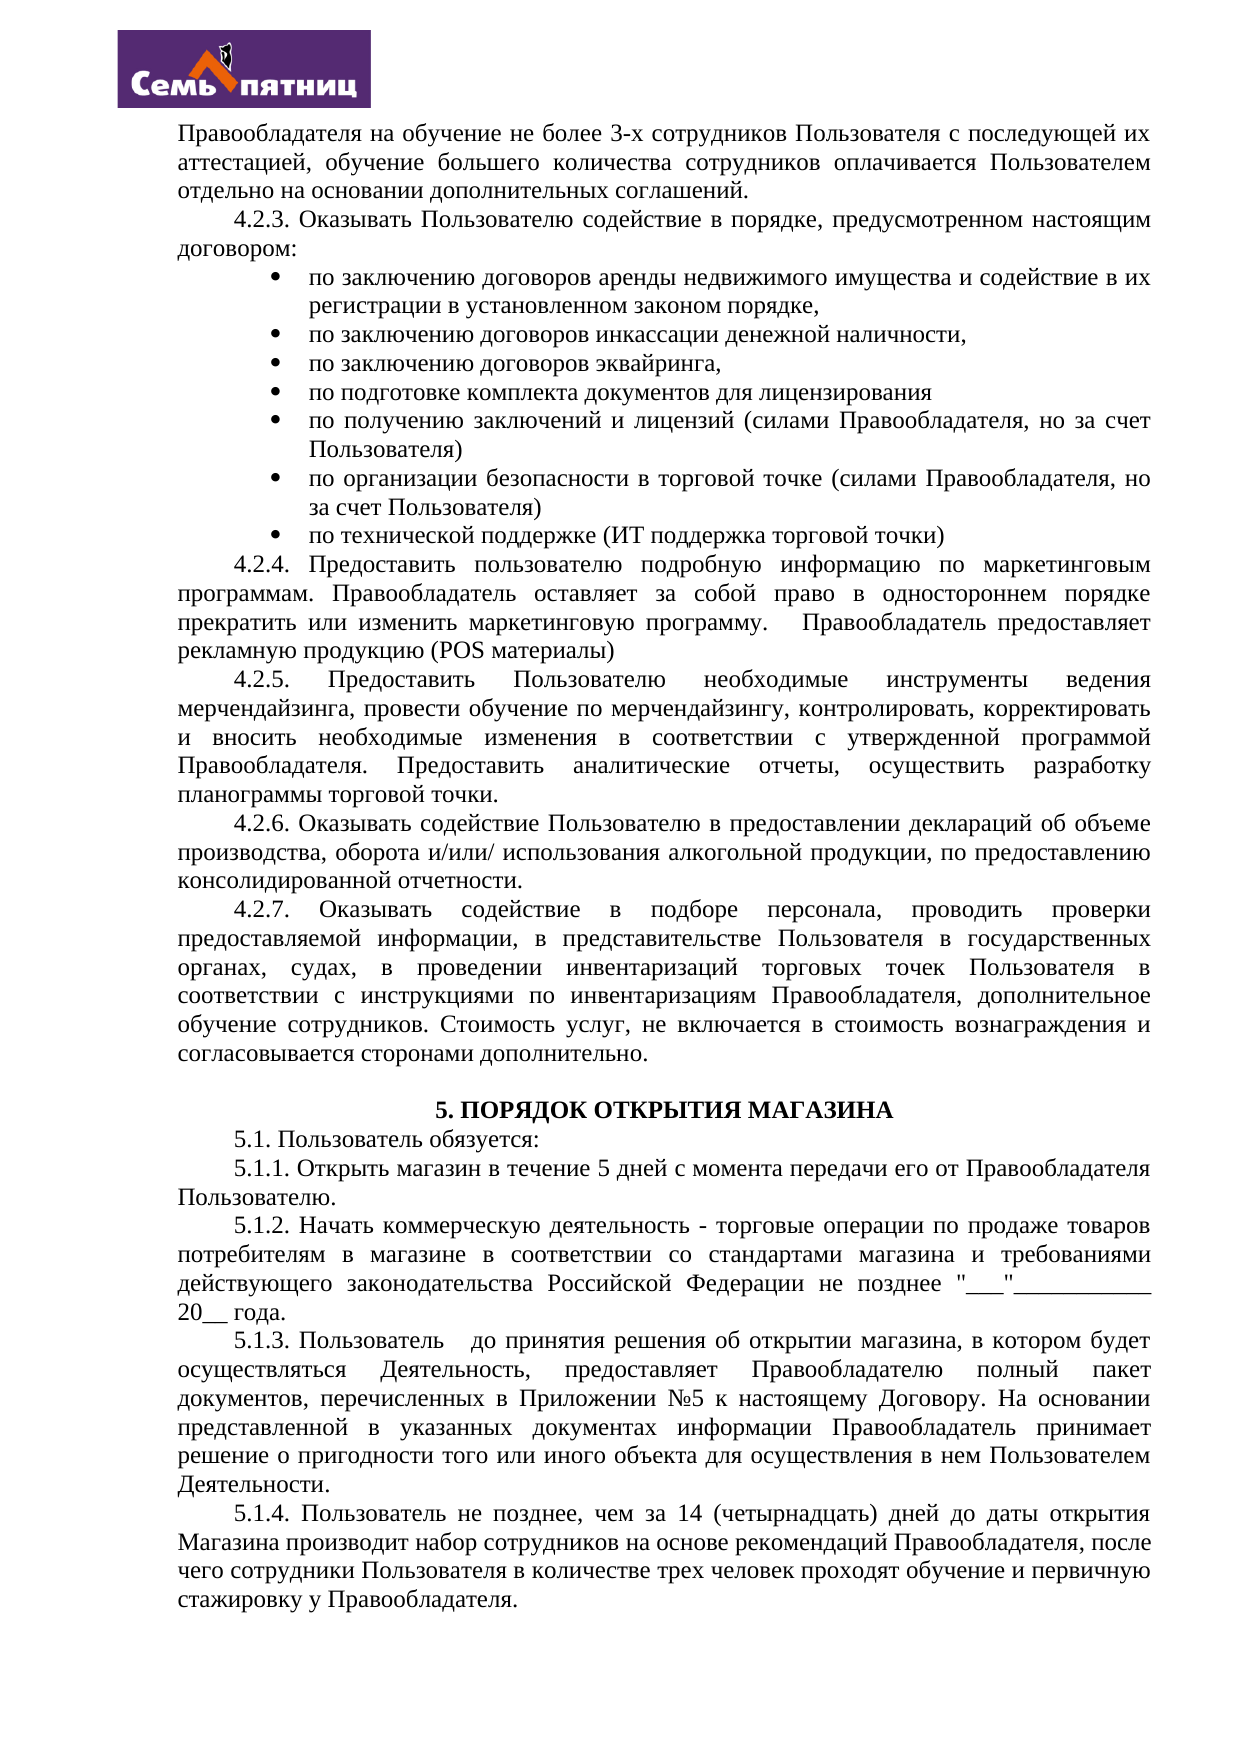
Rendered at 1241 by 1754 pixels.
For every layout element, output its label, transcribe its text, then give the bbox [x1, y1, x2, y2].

list по заключению договоров аренды недвижимого имущества и содействие в их регистрации в установленном законом порядке, [271, 262, 1152, 319]
list по получению заключений и лицензий (силами Правообладателя, но за счет Пользователя) [271, 406, 1152, 463]
list по заключению договоров эквайринга, [271, 348, 1152, 377]
text 4.2.6. Оказывать содействие Пользователю в предоставлении деклараций об объеме производства, оборота и/или/ использования алкогольной продукции, по предоставлению консолидированной отчетности. [177, 808, 1152, 894]
text 4.2.3. Оказывать Пользователю содействие в порядке, предусмотренном настоящим договором: [177, 204, 1152, 262]
text 5.1.3. Пользователь до принятия решения об открытии магазина, в котором будет осуществляться Деятельность, предоставляет Правообладателю полный пакет документов, перечисленных в Приложении №5 к настоящему Договору. На основании представленной в указанных документах информации Правообладатель принимает решение о пригодности того или иного объекта для осуществления в нем Пользователем Деятельности. [177, 1326, 1152, 1498]
list по организации безопасности в торговой точке (силами Правообладателя, но за счет Пользователя) [271, 463, 1152, 521]
text 4.2.4. Предоставить пользователю подробную информацию по маркетинговым программам. Правообладатель оставляет за собой право в одностороннем порядке прекратить или изменить маркетинговую программу. Правообладатель предоставляет рекламную продукцию (POS материалы) [177, 549, 1152, 664]
text 5.1.4. Пользователь не позднее, чем за 14 (четырнадцать) дней до даты открытия Магазина производит набор сотрудников на основе рекомендаций Правообладателя, после чего сотрудники Пользователя в количестве трех человек проходят обучение и первичную стажировку у Правообладателя. [177, 1498, 1152, 1613]
list по подготовке комплекта документов для лицензирования [271, 377, 1152, 406]
text 5.1.2. Начать коммерческую деятельность - торговые операции по продаже товаров потребителям в магазине в соответствии со стандартами магазина и требованиями действующего законодательства Российской Федерации не позднее "___"___________ 20__ года. [177, 1211, 1152, 1326]
picture [117, 30, 371, 108]
text 4.2.5. Предоставить Пользователю необходимые инструменты ведения мерчендайзинга, провести обучение по мерчендайзингу, контролировать, корректировать и вносить необходимые изменения в соответствии с утвержденной программой Правообладателя. Предоставить аналитические отчеты, осуществить разработку планограммы торговой точки. [177, 664, 1152, 808]
text 5.1. Пользователь обязуется: [177, 1124, 1152, 1153]
list по заключению договоров инкассации денежной наличности, [271, 319, 1152, 348]
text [177, 118, 1152, 204]
text 4.2.7. Оказывать содействие в подборе персонала, проводить проверки предоставляемой информации, в представительстве Пользователя в государственных органах, судах, в проведении инвентаризаций торговых точек Пользователя в соответствии с инструкциями по инвентаризациям Правообладателя, дополнительное обучение сотрудников. Стоимость услуг, не включается в стоимость вознаграждения и согласовывается сторонами дополнительно. [177, 894, 1152, 1067]
text 5.1.1. Открыть магазин в течение 5 дней с момента передачи его от Правообладателя Пользователю. [177, 1153, 1152, 1211]
list по технической поддержке (ИТ поддержка торговой точки) [271, 521, 1152, 549]
text 5. ПОРЯДОК ОТКРЫТИЯ МАГАЗИНА [177, 1096, 1152, 1124]
